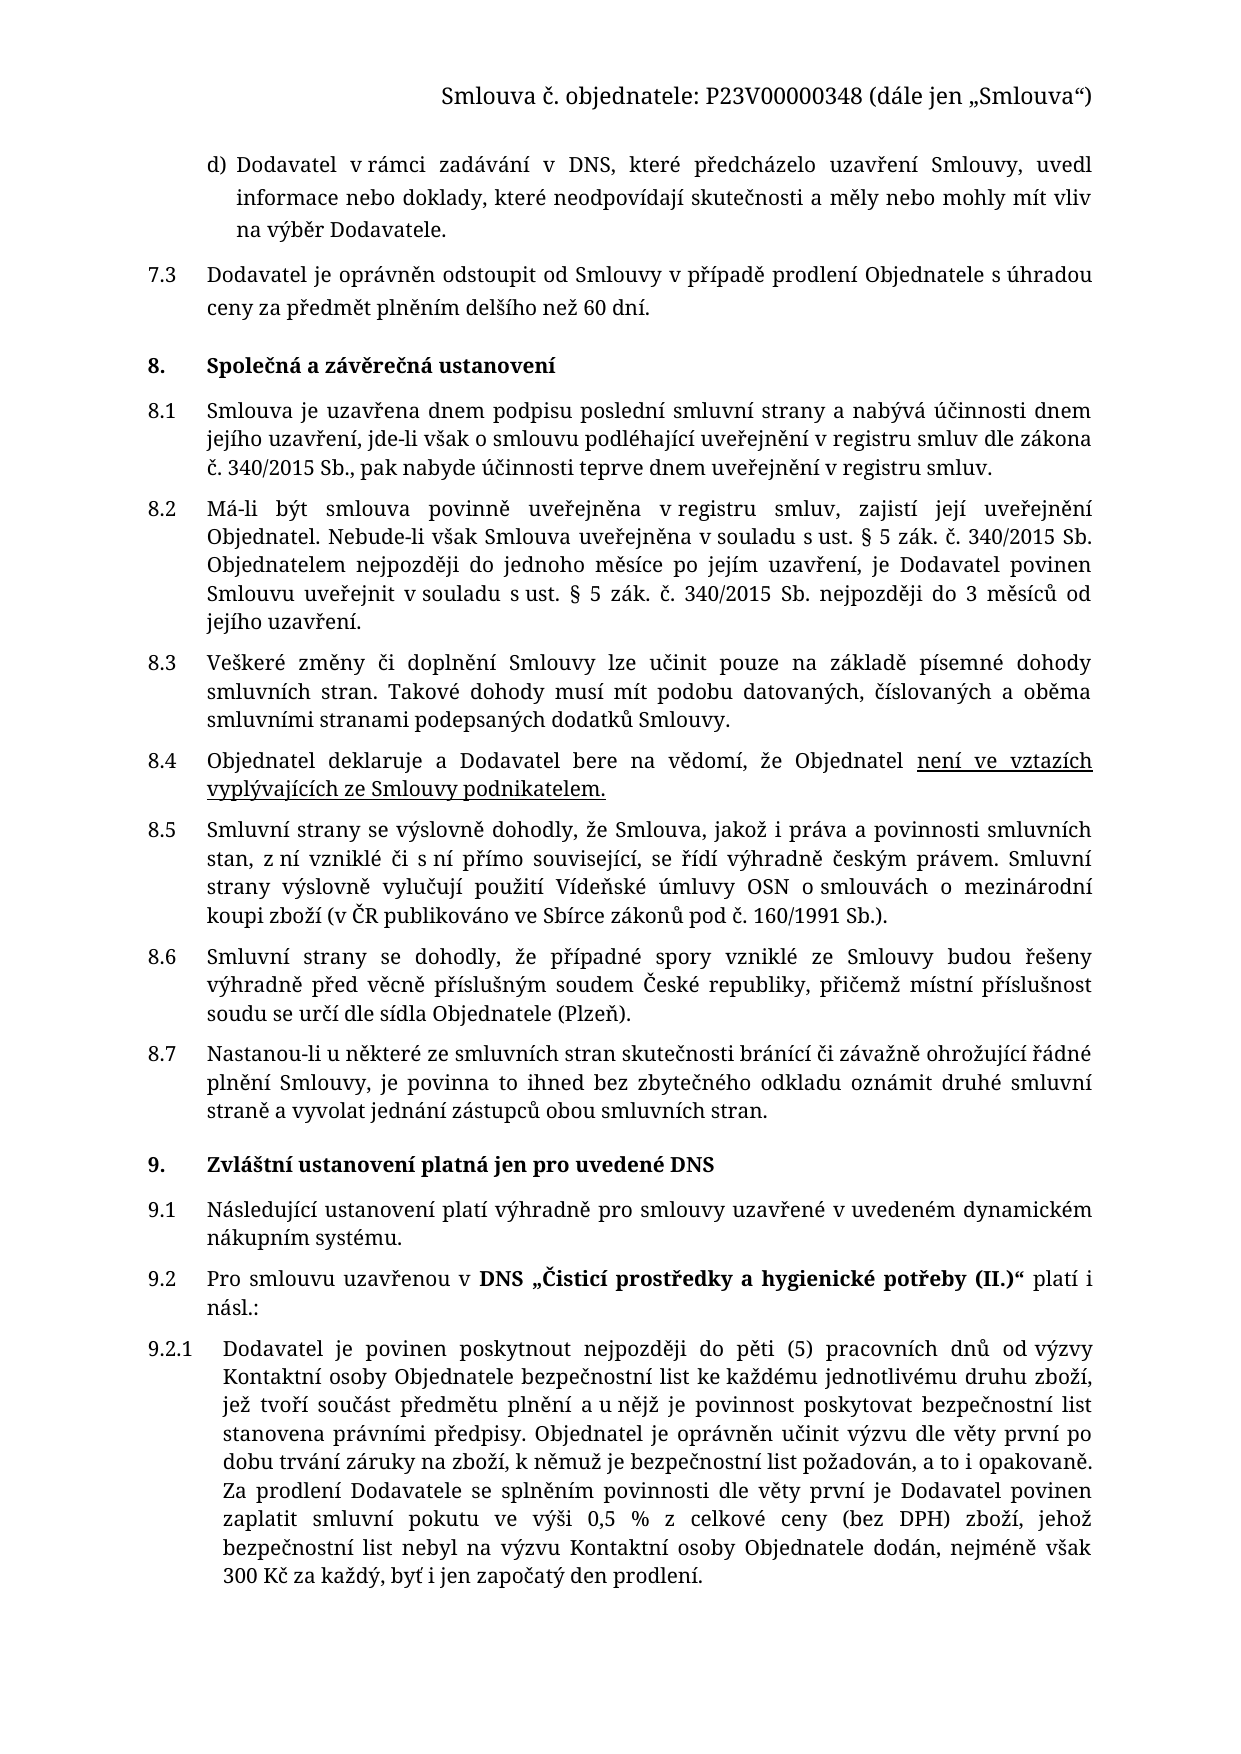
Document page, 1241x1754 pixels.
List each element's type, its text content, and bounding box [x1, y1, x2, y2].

list Nastanou-li u některé ze smluvních stran skutečnosti bránící či závažně ohrožující řádné plnění Smlouvy, je povinna to ihned bez zbytečného odkladu oznámit druhé smluvní straně a vyvolat jednání zástupců obou smluvních stran. [148, 1039, 1093, 1125]
list Má-li být smlouva povinně uveřejněna v registru smluv, zajistí její uveřejnění Objednatel. Nebude-li však Smlouva uveřejněna v souladu s ust. § 5 zák. č. 340/2015 Sb. Objednatelem nejpozději do jednoho měsíce po jejím uzavření, je Dodavatel povinen Smlouvu uveřejnit v souladu s ust. § 5 zák. č. 340/2015 Sb. nejpozději do 3 měsíců od jejího uzavření. [148, 494, 1093, 636]
list Dodavatel v rámci zadávání v DNS, které předcházelo uzavření Smlouvy, uvedl informace nebo doklady, které neodpovídají skutečnosti a měly nebo mohly mít vliv na výběr Dodavatele. [207, 150, 1093, 244]
list Smluvní strany se výslovně dohodly, že Smlouva, jakož i práva a povinnosti smluvních stan, z ní vzniklé či s ní přímo související, se řídí výhradně českým právem. Smluvní strany výslovně vylučují použití Vídeňské úmluvy OSN o smlouvách o mezinárodní koupi zboží (v ČR publikováno ve Sbírce zákonů pod č. 160/1991 Sb.). [148, 816, 1093, 929]
list Zvláštní ustanovení platná jen pro uvedené DNS [148, 1150, 1093, 1178]
list Společná a závěrečná ustanovení [148, 351, 1093, 379]
list Smlouva je uzavřena dnem podpisu poslední smluvní strany a nabývá účinnosti dnem jejího uzavření, jde-li však o smlouvu podléhající uveřejnění v registru smluv dle zákona č. 340/2015 Sb., pak nabyde účinnosti teprve dnem uveřejnění v registru smluv. [148, 396, 1093, 481]
list Následující ustanovení platí výhradně pro smlouvy uzavřené v uvedeném dynamickém nákupním systému. [148, 1195, 1093, 1252]
list Pro smlouvu uzavřenou v DNS „Čisticí prostředky a hygienické potřeby (II.)“ platí i násl.: [148, 1264, 1093, 1321]
list Dodavatel je povinen poskytnout nejpozději do pěti (5) pracovních dnů od výzvy Kontaktní osoby Objednatele bezpečnostní list ke každému jednotlivému druhu zboží, jež tvoří součást předmětu plnění a u nějž je povinnost poskytovat bezpečnostní list stanovena právními předpisy. Objednatel je oprávněn učinit výzvu dle věty první po dobu trvání záruky na zboží, k němuž je bezpečnostní list požadován, a to i opakovaně. Za prodlení Dodavatele se splněním povinnosti dle věty první je Dodavatel povinen zaplatit smluvní pokutu ve výši 0,5 % z celkové ceny (bez DPH) zboží, jehož bezpečnostní list nebyl na výzvu Kontaktní osoby Objednatele dodán, nejméně však 300 Kč za každý, byť i jen započatý den prodlení. [148, 1334, 1093, 1590]
list Veškeré změny či doplnění Smlouvy lze učinit pouze na základě písemné dohody smluvních stran. Takové dohody musí mít podobu datovaných, číslovaných a oběma smluvními stranami podepsaných dodatků Smlouvy. [148, 648, 1093, 734]
list Smluvní strany se dohodly, že případné spory vzniklé ze Smlouvy budou řešeny výhradně před věcně příslušným soudem České republiky, přičemž místní příslušnost soudu se určí dle sídla Objednatele (Plzeň). [148, 942, 1093, 1027]
list Objednatel deklaruje a Dodavatel bere na vědomí, že Objednatel není ve vztazích vyplývajících ze Smlouvy podnikatelem. [148, 746, 1093, 803]
list Dodavatel je oprávněn odstoupit od Smlouvy v případě prodlení Objednatele s úhradou ceny za předmět plněním delšího než 60 dní. [148, 261, 1093, 322]
